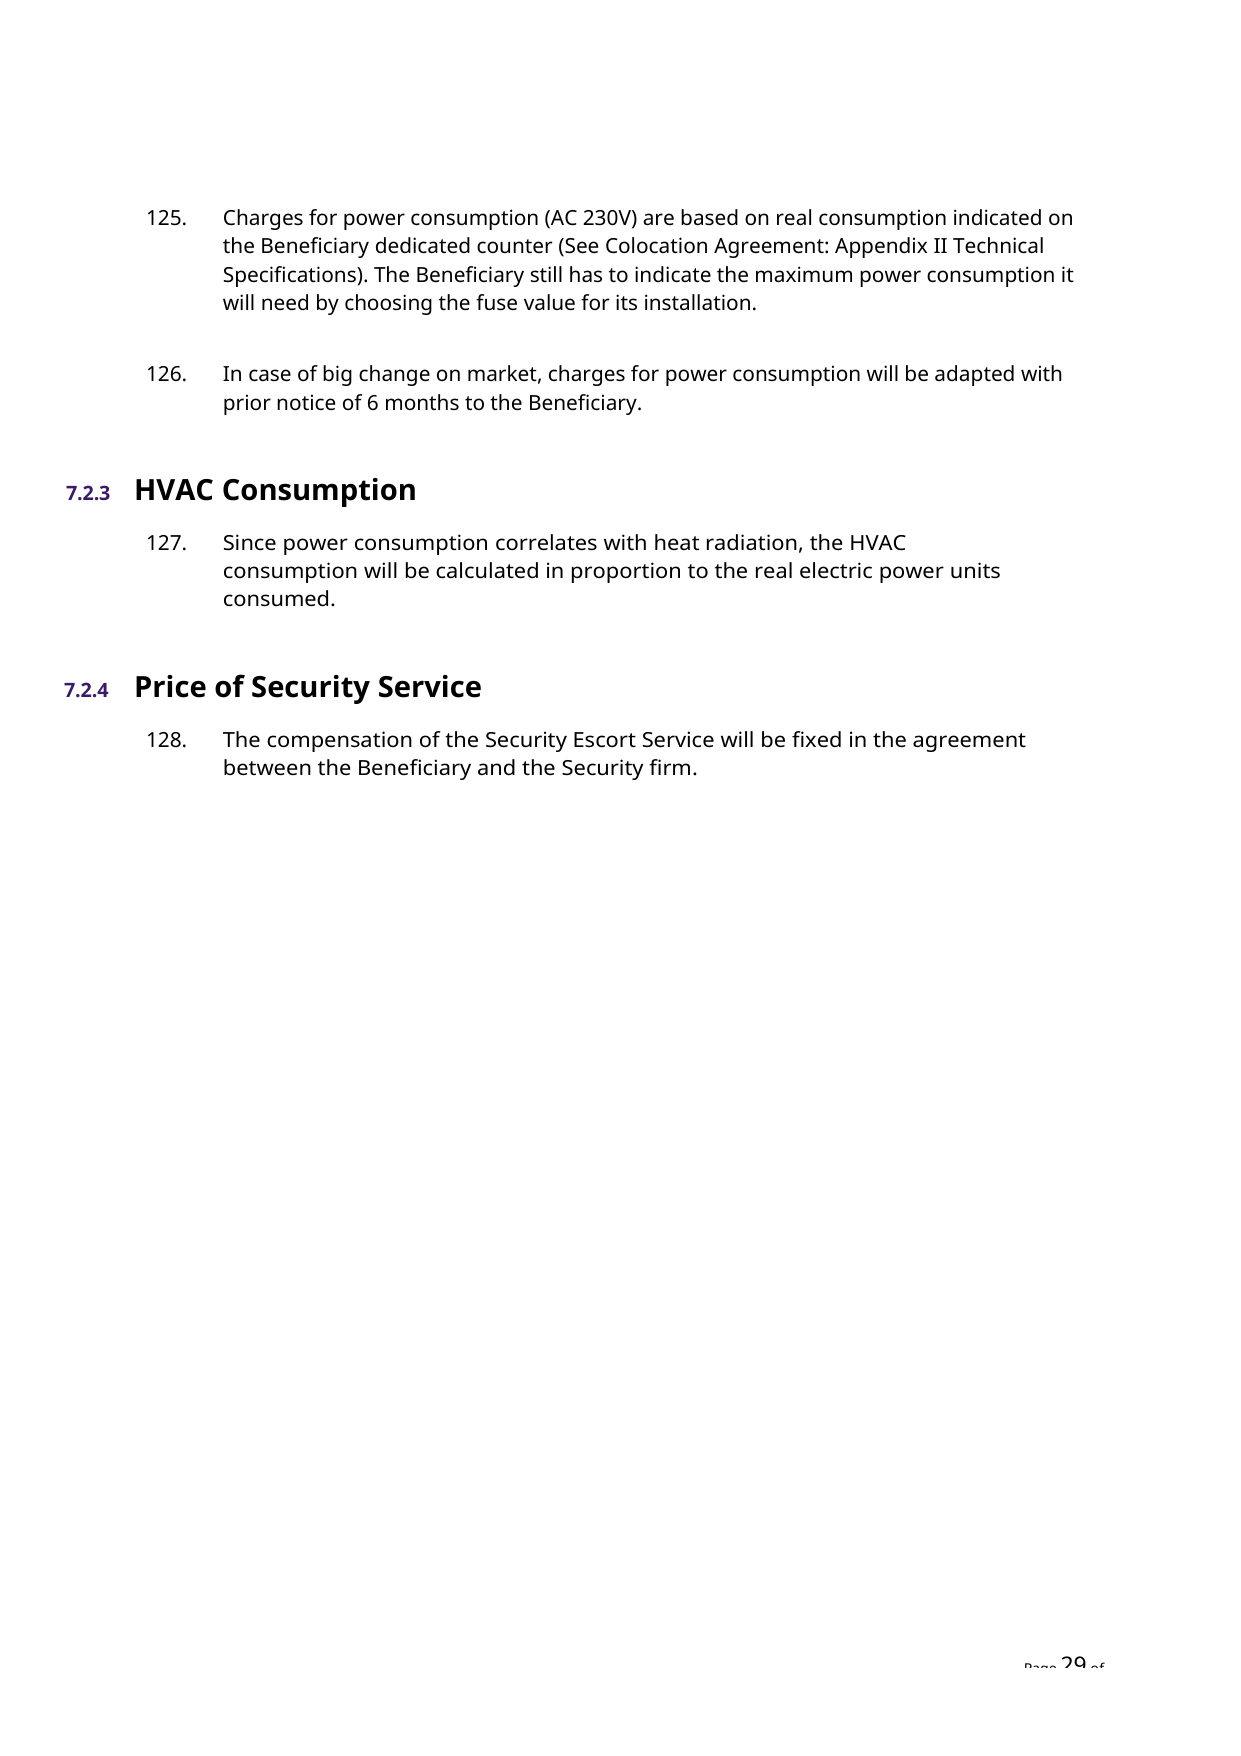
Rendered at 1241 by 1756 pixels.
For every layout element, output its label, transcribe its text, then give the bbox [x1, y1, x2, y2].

list Charges for power consumption (AC 230V) are based on real consumption indicated on the Beneficiary dedicated counter (See Colocation Agreement: Appendix II Technical Specifications). The Beneficiary still has to indicate the maximum power consumption it will need by choosing the fuse value for its installation. [146, 203, 1104, 317]
subtitle HVAC Consumption [66, 470, 1117, 509]
list Since power consumption correlates with heat radiation, the HVAC consumption will be calculated in proportion to the real electric power units consumed. [146, 528, 1026, 613]
list In case of big change on market, charges for power consumption will be adapted with prior notice of 6 months to the Beneficiary. [146, 359, 1066, 416]
subtitle Price of Security Service [64, 667, 1117, 706]
list The compensation of the Security Escort Service will be fixed in the agreement between the Beneficiary and the Security firm. [146, 725, 1068, 782]
